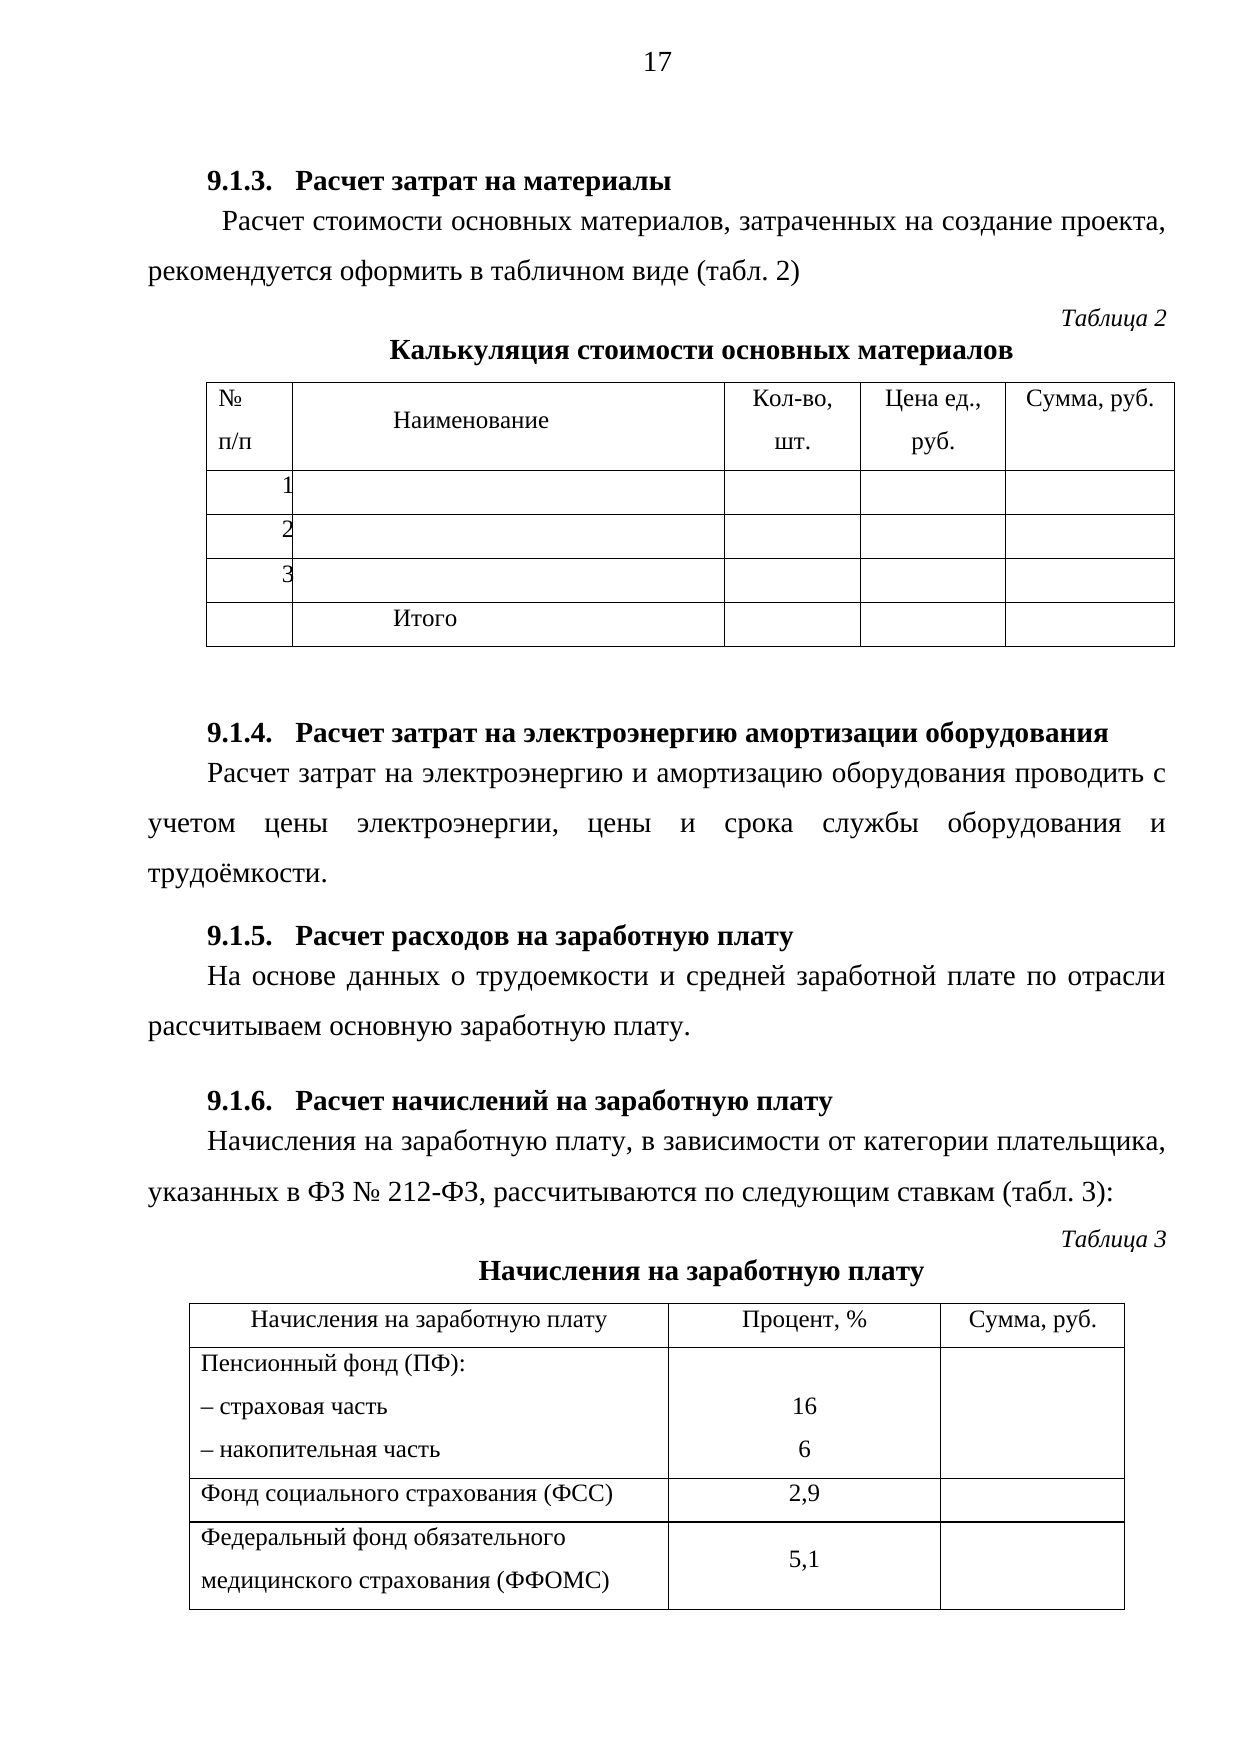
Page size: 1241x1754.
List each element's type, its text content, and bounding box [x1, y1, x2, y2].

table_cell 2,9 [669, 1479, 940, 1521]
table_cell [293, 559, 724, 602]
table_cell [861, 471, 1005, 513]
table_cell [725, 559, 860, 602]
subtitle Расчет затрат на материалы [148, 163, 1167, 196]
table_cell [941, 1523, 1124, 1609]
subtitle Расчет начислений на заработную плату [148, 1083, 1167, 1117]
table_cell [293, 515, 724, 558]
table_header Сумма, руб. [941, 1304, 1124, 1347]
table_cell 3 [207, 559, 292, 602]
table_header Цена ед., руб. [861, 383, 1005, 469]
table_cell [861, 603, 1005, 646]
table_cell [1006, 515, 1174, 558]
table_cell Пенсионный фонд (ПФ): – страховая часть – накопительная часть [190, 1348, 668, 1477]
table_header Наименование [293, 383, 724, 469]
table_cell [1006, 559, 1174, 602]
table_header Начисления на заработную плату [190, 1304, 668, 1347]
table_cell [861, 515, 1005, 558]
table_cell [1006, 471, 1174, 513]
table_header Кол-во, шт. [725, 383, 860, 469]
text Калькуляция стоимости основных материалов [148, 332, 1167, 366]
table_cell 16 6 [669, 1348, 940, 1477]
text На основе данных о трудоемкости и средней заработной плате по отрасли рассчитываем основную заработную плату. [148, 958, 1167, 1042]
table_cell 1 [207, 471, 292, 513]
table_header Сумма, руб. [1006, 383, 1174, 469]
table_cell 2 [207, 515, 292, 558]
text Начисления на заработную плату [148, 1253, 1167, 1286]
table_cell [725, 471, 860, 513]
table_cell Фонд социального страхования (ФСС) [190, 1479, 668, 1521]
text Таблица 3 [148, 1224, 1167, 1253]
table_cell [1006, 603, 1174, 646]
table_cell 5,1 [669, 1523, 940, 1609]
table_header № п/п [207, 383, 292, 469]
table_cell [941, 1479, 1124, 1521]
table_cell [207, 603, 292, 646]
table_cell [725, 515, 860, 558]
text Начисления на заработную плату, в зависимости от категории плательщика, указанных в ФЗ № 212-ФЗ, рассчитываются по следующим ставкам (табл. 3): [148, 1123, 1167, 1207]
table_cell [941, 1348, 1124, 1477]
text Расчет стоимости основных материалов, затраченных на создание проекта, рекомендуется оформить в табличном виде (табл. 2) [148, 203, 1167, 286]
table_cell Федеральный фонд обязательного медицинского страхования (ФФОМС) [190, 1523, 668, 1609]
table_cell Итого [293, 603, 724, 646]
subtitle Расчет затрат на электроэнергию амортизации оборудования [148, 715, 1167, 748]
subtitle Расчет расходов на заработную плату [148, 918, 1167, 952]
text Расчет затрат на электроэнергию и амортизацию оборудования проводить с учетом цены электроэнергии, цены и срока службы оборудования и трудоёмкости. [148, 755, 1167, 889]
table_cell [293, 471, 724, 513]
text Таблица 2 [148, 303, 1167, 332]
table_cell [725, 603, 860, 646]
table_header Процент, % [669, 1304, 940, 1347]
table_cell [861, 559, 1005, 602]
